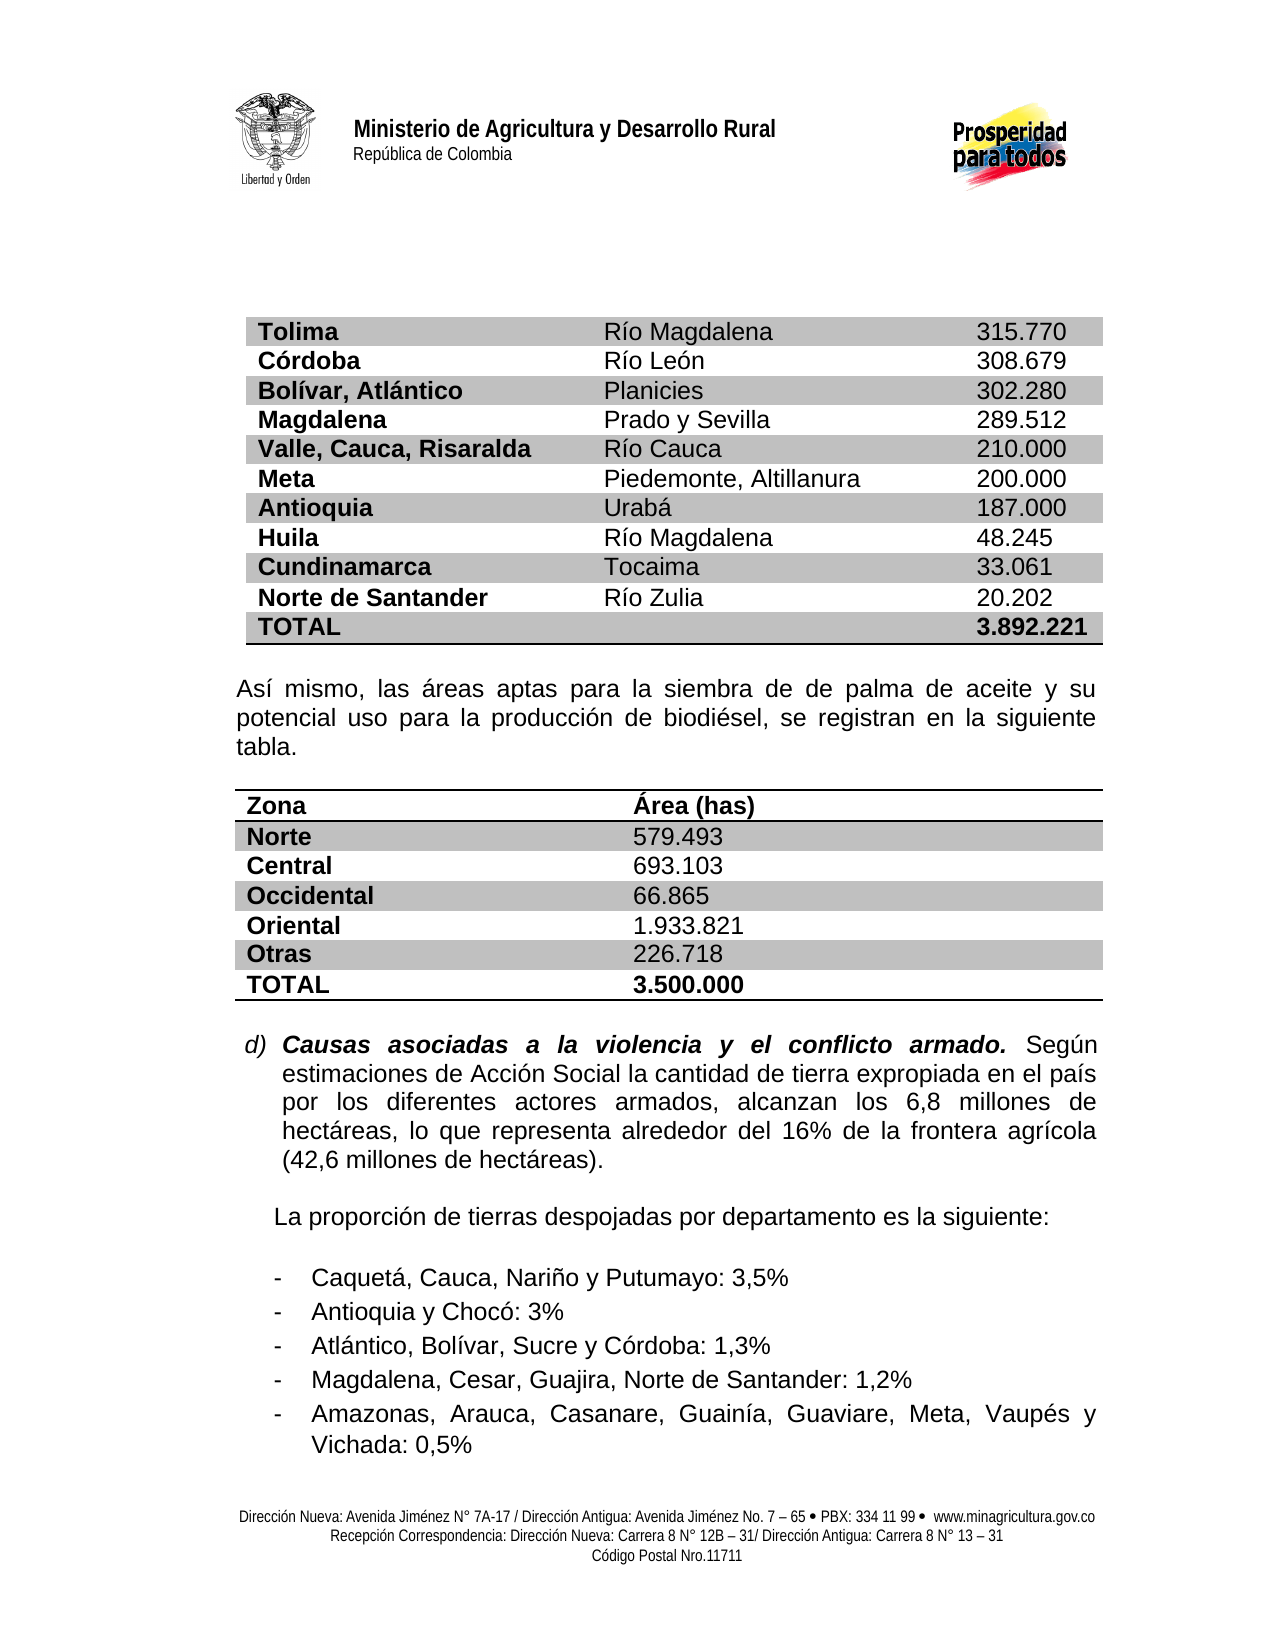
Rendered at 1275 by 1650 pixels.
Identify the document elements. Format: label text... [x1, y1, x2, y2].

table_cell Planicies [592, 376, 965, 405]
table_cell 48.245 [965, 523, 1103, 552]
table_cell 289.512 [965, 405, 1103, 434]
table_cell 693.103 [622, 851, 1103, 881]
table_cell Otras [235, 940, 622, 970]
table_cell 200.000 [965, 465, 1103, 493]
table_cell Córdoba [246, 346, 592, 376]
list Amazonas, Arauca, Casanare, Guainía, Guaviare, Meta, Vaupés y Vichada: 0,5% [274, 1396, 1098, 1459]
table_cell Río Cauca [592, 435, 965, 464]
table_header Área (has) [622, 791, 1103, 820]
list Causas asociadas a la violencia y el conflicto armado. Según estimaciones de Acción Social la cantidad de tierra expropiada en el país por los diferentes actores armados, alcanzan los 6,8 millones de hectáreas, lo que representa alrededor del 16% de la frontera agrícola (42,6 millones de hectáreas). [244, 1030, 1098, 1173]
table_cell Tolima [246, 317, 592, 346]
table_cell Central [235, 851, 622, 881]
table_cell 226.718 [622, 940, 1103, 970]
table_cell Cundinamarca [246, 553, 592, 583]
table_cell 302.280 [965, 376, 1103, 405]
list Antioquia y Chocó: 3% [274, 1294, 1098, 1328]
table_cell 33.061 [965, 553, 1103, 583]
table_header Zona [235, 791, 622, 820]
table_cell Prado y Sevilla [592, 405, 965, 434]
table_cell 187.000 [965, 493, 1103, 523]
table_cell Bolívar, Atlántico [246, 376, 592, 405]
table_cell 308.679 [965, 346, 1103, 376]
list Atlántico, Bolívar, Sucre y Córdoba: 1,3% [274, 1328, 1098, 1362]
table_cell Tocaima [592, 553, 965, 583]
table_cell Oriental [235, 911, 622, 939]
table_cell Río León [592, 346, 965, 376]
table_cell 579.493 [622, 822, 1103, 851]
table_cell Valle, Cauca, Risaralda [246, 435, 592, 464]
table_cell TOTAL [235, 970, 622, 999]
table_cell Norte [235, 822, 622, 851]
table_cell 3.892.221 [965, 612, 1103, 643]
table_cell Antioquia [246, 493, 592, 523]
table_cell 210.000 [965, 435, 1103, 464]
table_cell 1.933.821 [622, 911, 1103, 939]
table_cell Río Magdalena [592, 523, 965, 552]
list Caquetá, Cauca, Nariño y Putumayo: 3,5% [274, 1260, 1098, 1294]
table_cell TOTAL [246, 612, 965, 643]
table_cell Piedemonte, Altillanura [592, 465, 965, 493]
table_cell Meta [246, 465, 592, 493]
table_cell 3.500.000 [622, 970, 1103, 999]
table_cell Magdalena [246, 405, 592, 434]
table_cell Urabá [592, 493, 965, 523]
text La proporción de tierras despojadas por departamento es la siguiente: [274, 1202, 1098, 1231]
picture [936, 101, 1084, 191]
list Magdalena, Cesar, Guajira, Norte de Santander: 1,2% [274, 1362, 1098, 1396]
table_cell Norte de Santander [246, 583, 592, 612]
table_cell 315.770 [965, 317, 1103, 346]
table_cell Occidental [235, 881, 622, 911]
table_cell Río Zulia [592, 583, 965, 612]
table_cell 66.865 [622, 881, 1103, 911]
table_cell Río Magdalena [592, 317, 965, 346]
table_cell 20.202 [965, 583, 1103, 612]
text Así mismo, las áreas aptas para la siembra de de palma de aceite y su potencial uso para la producción de biodiésel, se registran en la siguiente tabla. [236, 674, 1098, 760]
table_cell Huila [246, 523, 592, 552]
